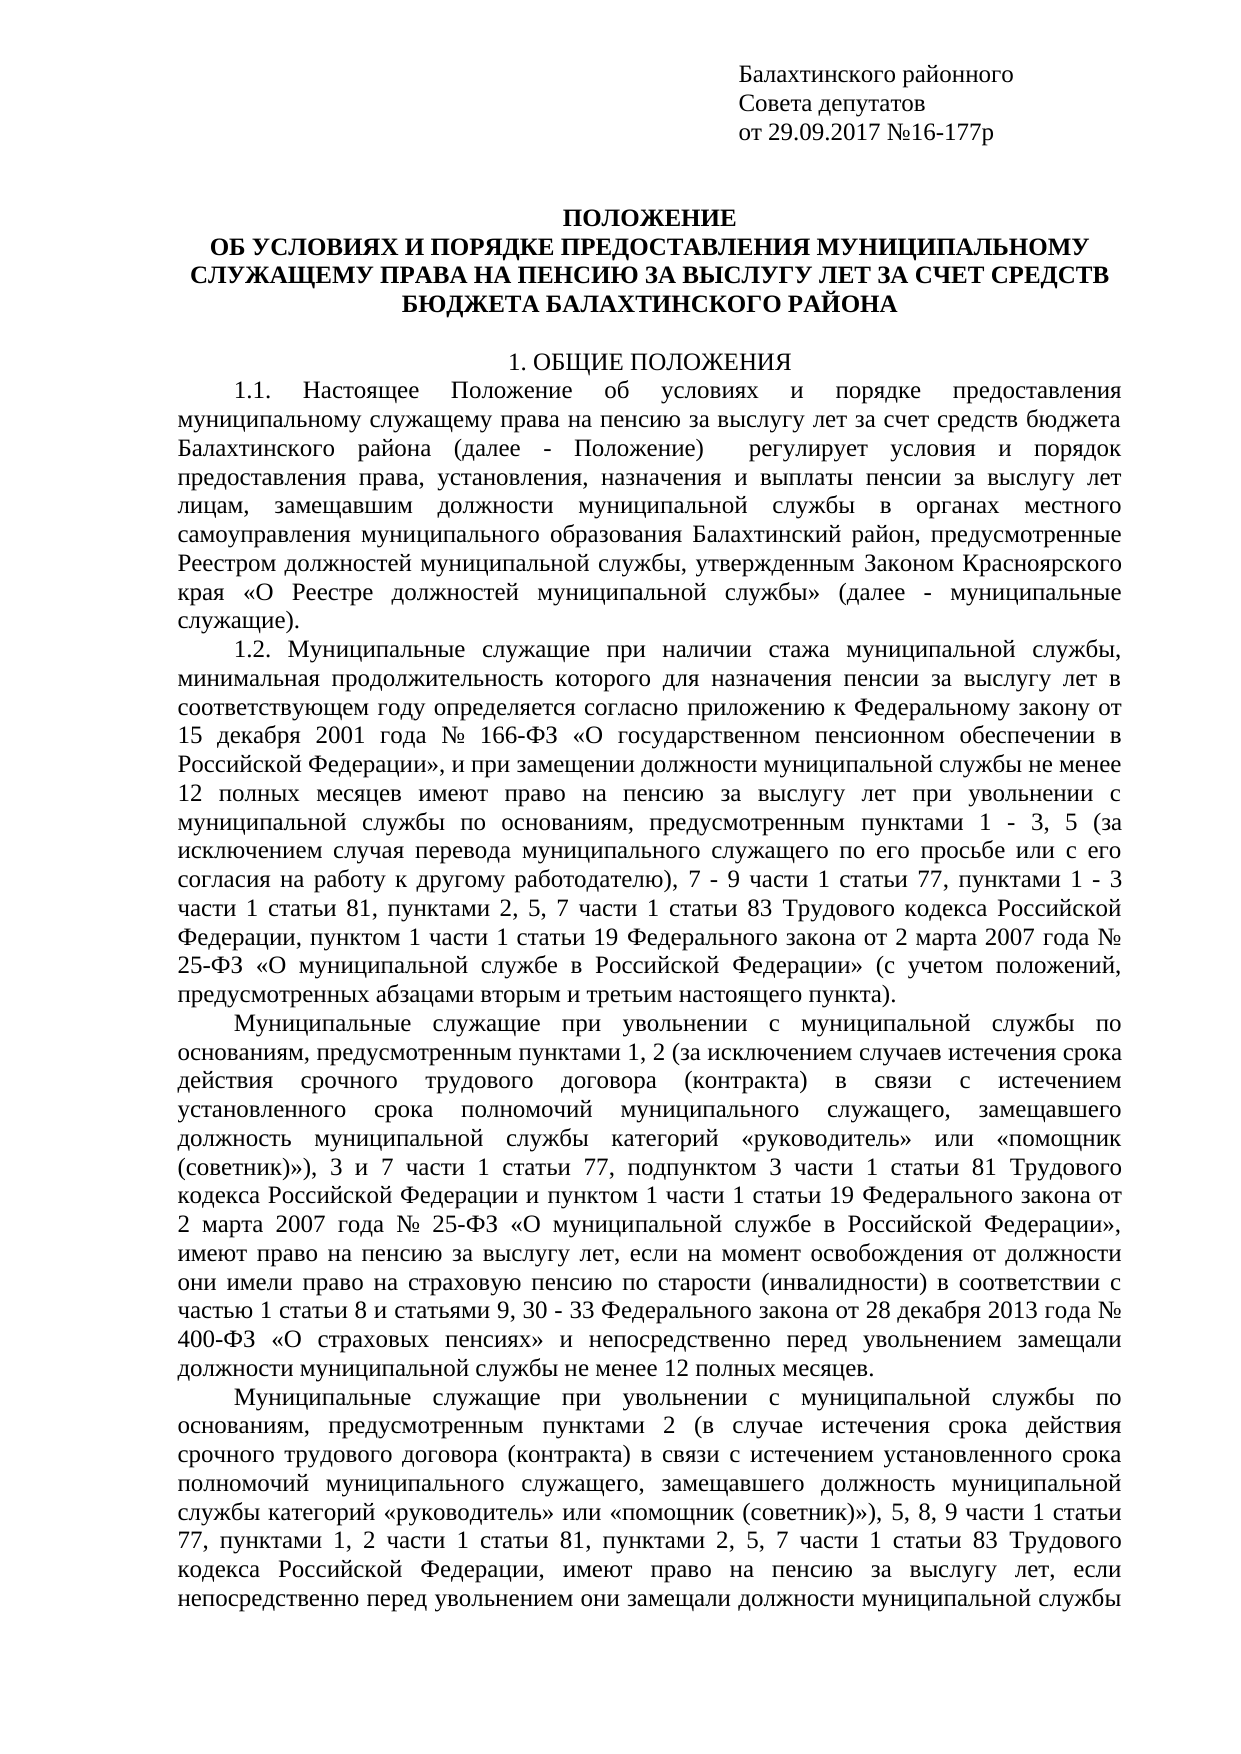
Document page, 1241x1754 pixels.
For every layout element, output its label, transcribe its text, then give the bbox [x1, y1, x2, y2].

text ПОЛОЖЕНИЕ [177, 203, 1122, 232]
text ОБ УСЛОВИЯХ И ПОРЯДКЕ ПРЕДОСТАВЛЕНИЯ МУНИЦИПАЛЬНОМУ СЛУЖАЩЕМУ ПРАВА НА ПЕНСИЮ ЗА ВЫСЛУГУ ЛЕТ ЗА СЧЕТ СРЕДСТВ БЮДЖЕТА БАЛАХТИНСКОГО РАЙОНА [177, 232, 1122, 318]
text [177, 1382, 1122, 1612]
text 1.1. Настоящее Положение об условиях и порядке предоставления муниципальному служащему права на пенсию за выслугу лет за счет средств бюджета Балахтинского района (далее - Положение) регулирует условия и порядок предоставления права, установления, назначения и выплаты пенсии за выслугу лет лицам, замещавшим должности муниципальной службы в органах местного самоуправления муниципального образования Балахтинский район, предусмотренные Реестром должностей муниципальной службы, утвержденным Законом Красноярского края «О Реестре должностей муниципальной службы» (далее - муниципальные служащие). [177, 375, 1122, 634]
text Балахтинского районного [177, 59, 1122, 88]
text 1. ОБЩИЕ ПОЛОЖЕНИЯ [177, 347, 1122, 375]
text Муниципальные служащие при увольнении с муниципальной службы по основаниям, предусмотренным пунктами 1, 2 (за исключением случаев истечения срока действия срочного трудового договора (контракта) в связи с истечением установленного срока полномочий муниципального служащего, замещавшего должность муниципальной службы категорий «руководитель» или «помощник (советник)»), 3 и 7 части 1 статьи 77, подпунктом 3 части 1 статьи 81 Трудового кодекса Российской Федерации и пунктом 1 части 1 статьи 19 Федерального закона от 2 марта 2007 года № 25-ФЗ «О муниципальной службе в Российской Федерации», имеют право на пенсию за выслугу лет, если на момент освобождения от должности они имели право на страховую пенсию по старости (инвалидности) в соответствии с частью 1 статьи 8 и статьями 9, 30 - 33 Федерального закона от 28 декабря 2013 года № 400-ФЗ «О страховых пенсиях» и непосредственно перед увольнением замещали должности муниципальной службы не менее 12 полных месяцев. [177, 1008, 1122, 1382]
text 1.2. Муниципальные служащие при наличии стажа муниципальной службы, минимальная продолжительность которого для назначения пенсии за выслугу лет в соответствующем году определяется согласно приложению к Федеральному закону от 15 декабря 2001 года № 166-ФЗ «О государственном пенсионном обеспечении в Российской Федерации», и при замещении должности муниципальной службы не менее 12 полных месяцев имеют право на пенсию за выслугу лет при увольнении с муниципальной службы по основаниям, предусмотренным пунктами 1 - 3, 5 (за исключением случая перевода муниципального служащего по его просьбе или с его согласия на работу к другому работодателю), 7 - 9 части 1 статьи 77, пунктами 1 - 3 части 1 статьи 81, пунктами 2, 5, 7 части 1 статьи 83 Трудового кодекса Российской Федерации, пунктом 1 части 1 статьи 19 Федерального закона от 2 марта 2007 года № 25-ФЗ «О муниципальной службе в Российской Федерации» (с учетом положений, предусмотренных абзацами вторым и третьим настоящего пункта). [177, 634, 1122, 1008]
text от 29.09.2017 №16-177р [177, 117, 1122, 145]
text Совета депутатов [177, 88, 1122, 117]
